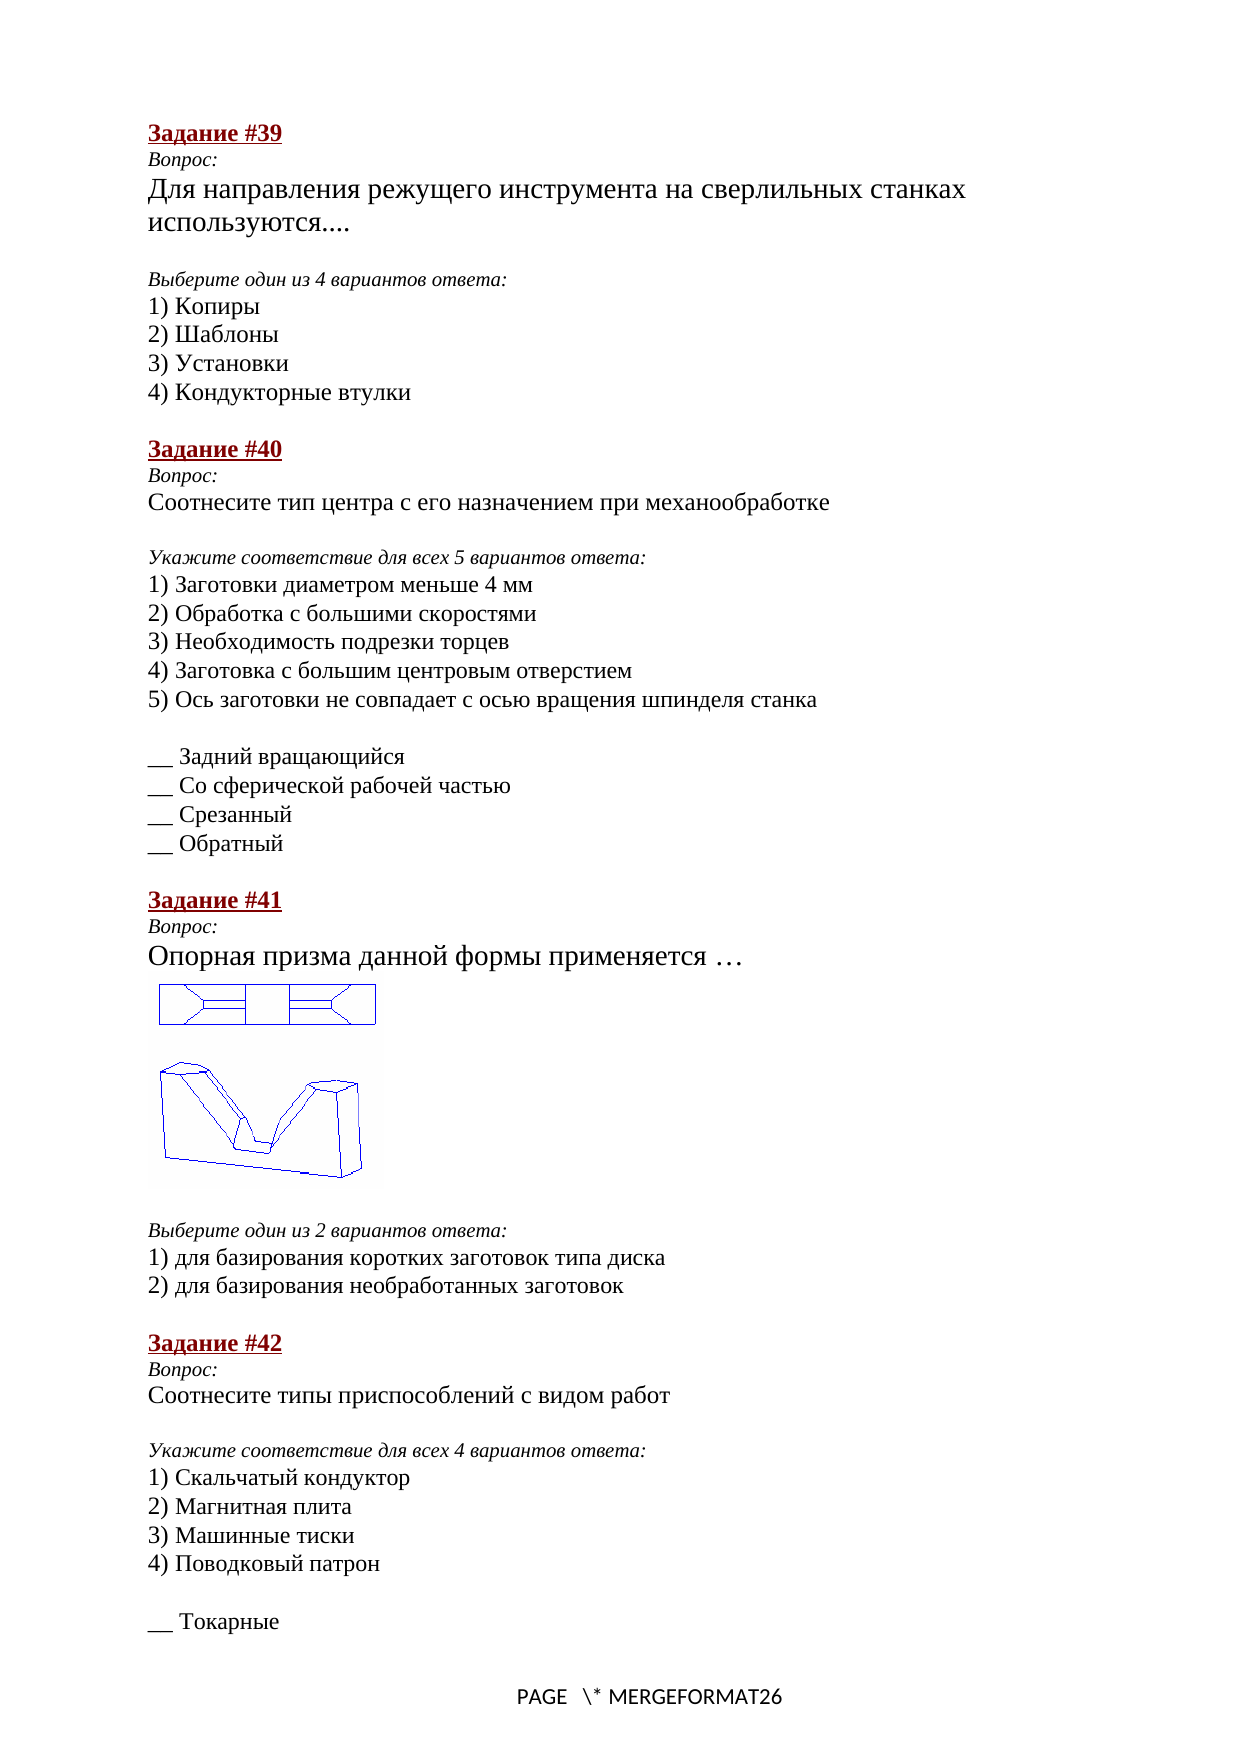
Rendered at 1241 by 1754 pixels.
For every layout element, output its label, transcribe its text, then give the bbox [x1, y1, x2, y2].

text __ Задний вращающийся [148, 741, 1152, 770]
text Соотнесите тип центра с его назначением при механообработке [148, 487, 1152, 516]
text Вопрос: [148, 147, 1152, 171]
text Вопрос: [148, 914, 1152, 938]
text Задание #39 [148, 118, 1152, 147]
text Соотнесите типы приспособлений с видом работ [148, 1381, 1152, 1409]
text 1) Заготовки диаметром меньше 4 мм [148, 569, 1152, 598]
text Задание #40 [148, 434, 1152, 463]
text 1) Скальчатый кондуктор [148, 1462, 1152, 1491]
text 5) Ось заготовки не совпадает с осью вращения шпинделя станка [148, 684, 1152, 713]
text 1) Копиры [148, 291, 1152, 319]
text 4) Кондукторные втулки [148, 377, 1152, 406]
text Для направления режущего инструмента на сверлильных станках используются.... [148, 171, 1152, 238]
text Выберите один из 4 вариантов ответа: [148, 267, 1152, 291]
text Задание #41 [148, 885, 1152, 914]
text Укажите соответствие для всех 5 вариантов ответа: [148, 545, 1152, 569]
text __ Токарные [148, 1606, 1152, 1635]
text __ Со сферической рабочей частью [148, 770, 1152, 799]
text Укажите соответствие для всех 4 вариантов ответа: [148, 1438, 1152, 1462]
text 3) Машинные тиски [148, 1520, 1152, 1548]
text Задание #42 [148, 1328, 1152, 1357]
text 2) Магнитная плита [148, 1491, 1152, 1520]
text Вопрос: [148, 463, 1152, 487]
text 4) Заготовка с большим центровым отверстием [148, 655, 1152, 684]
text 2) Шаблоны [148, 319, 1152, 348]
text __ Обратный [148, 828, 1152, 856]
text Выберите один из 2 вариантов ответа: [148, 1217, 1152, 1242]
text 4) Поводковый патрон [148, 1548, 1152, 1577]
text 2) для базирования необработанных заготовок [148, 1270, 1152, 1299]
text __ Срезанный [148, 799, 1152, 828]
text 2) Обработка с большими скоростями [148, 598, 1152, 626]
text Вопрос: [148, 1357, 1152, 1381]
text 1) для базирования коротких заготовок типа диска [148, 1242, 1152, 1270]
text 3) Необходимость подрезки торцев [148, 626, 1152, 655]
text 3) Установки [148, 348, 1152, 377]
text Опорная призма данной формы применяется … [148, 938, 1152, 972]
